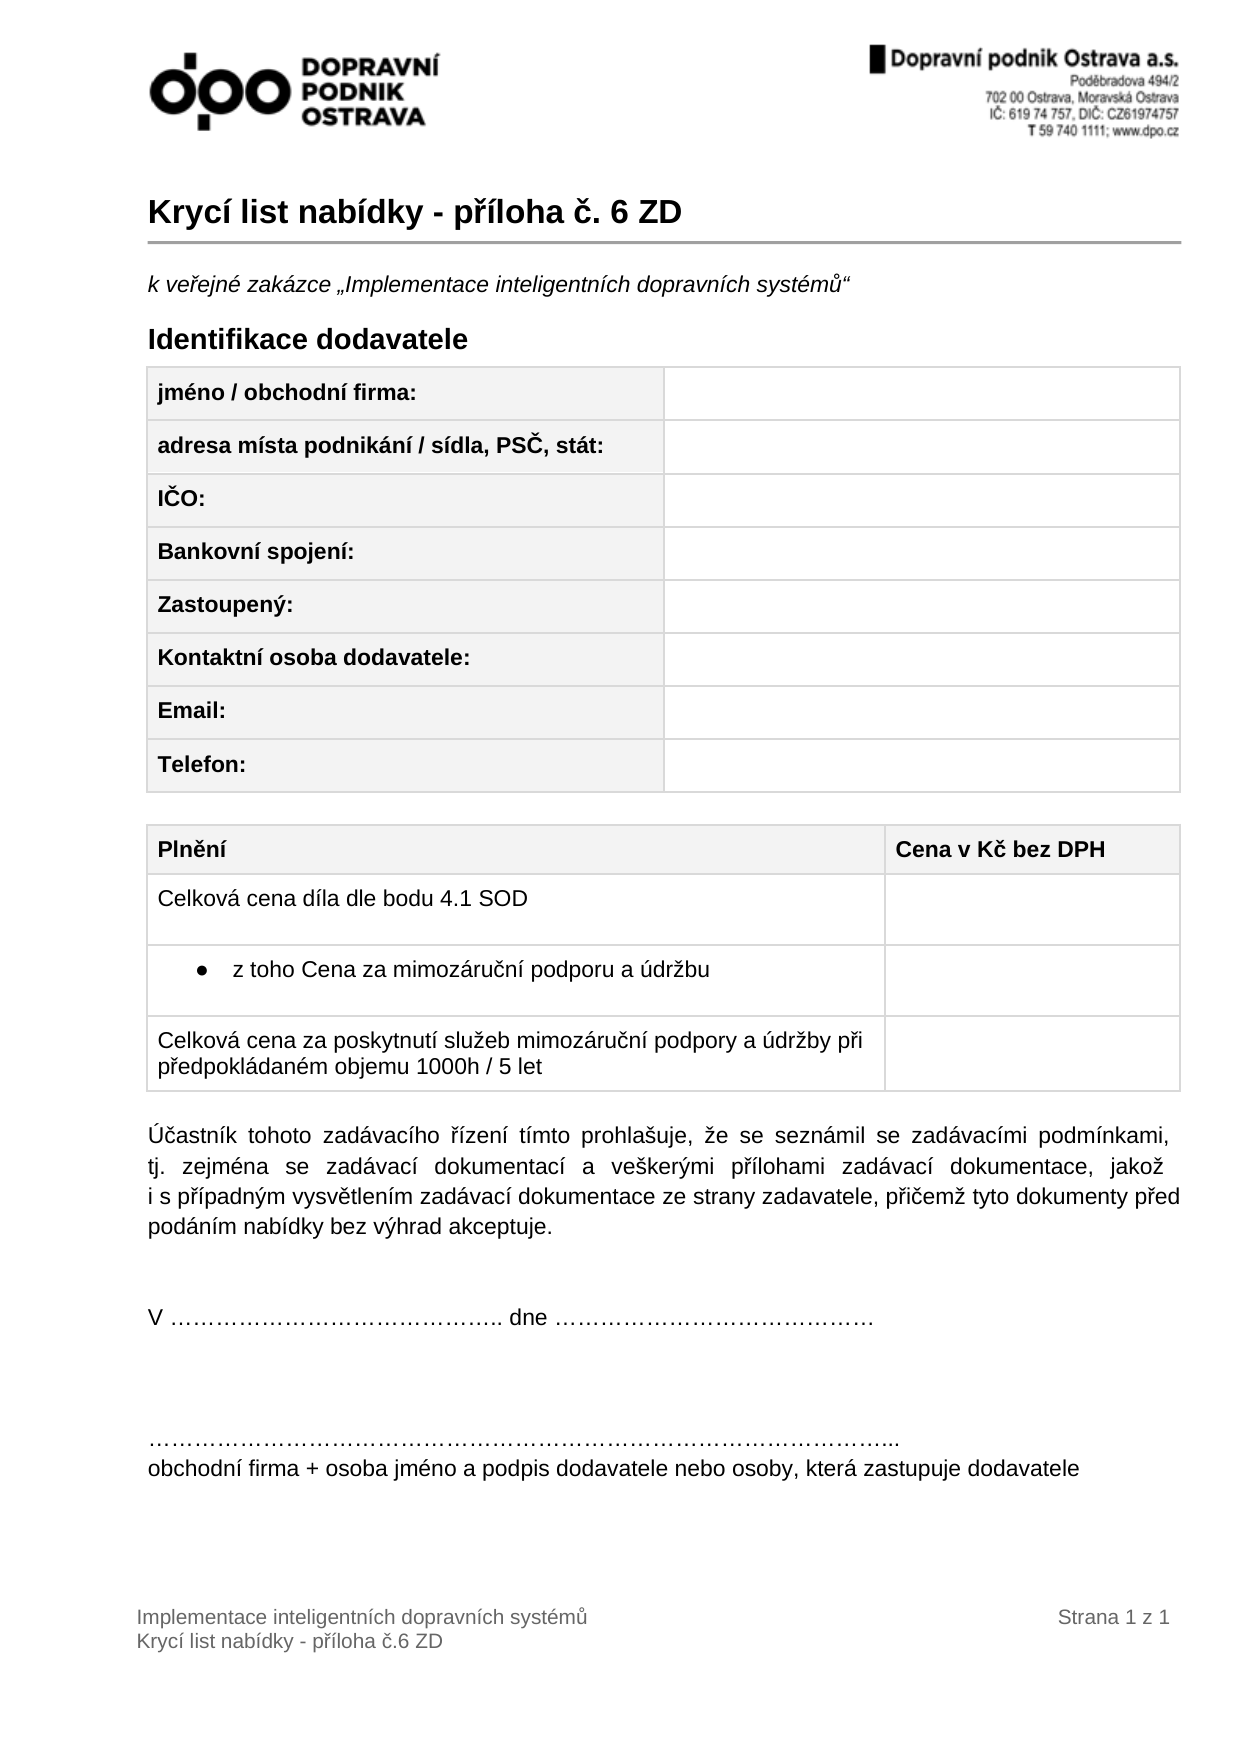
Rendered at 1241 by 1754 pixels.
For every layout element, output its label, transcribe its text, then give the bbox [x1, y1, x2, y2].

table_cell [665, 421, 1179, 472]
text V …………………………………….. dne …………………………………… [148, 1304, 1181, 1330]
table_cell [665, 581, 1179, 632]
table_cell Celková cena díla dle bodu 4.1 SOD [148, 875, 884, 944]
table_cell [886, 946, 1179, 1014]
table_header Cena v Kč bez DPH [886, 826, 1179, 873]
table_cell [665, 740, 1179, 791]
table_header jméno / obchodní firma: [148, 368, 663, 419]
picture [867, 42, 1182, 142]
table_cell Email: [148, 687, 663, 738]
table_cell Bankovní spojení: [148, 528, 663, 579]
table_cell Telefon: [148, 740, 663, 791]
table_cell z toho Cena za mimozáruční podporu a údržbu [148, 946, 884, 1014]
text obchodní firma + osoba jméno a podpis dodavatele nebo osoby, která zastupuje dodavatele [148, 1455, 1181, 1481]
table_cell Celková cena za poskytnutí služeb mimozáruční podpory a údržby při předpokládaném objemu 1000h / 5 let [148, 1017, 884, 1090]
text ……………………………………………………………………………………... [148, 1424, 1181, 1451]
table_cell [665, 634, 1179, 685]
table_cell [665, 687, 1179, 738]
table_cell [665, 475, 1179, 526]
table_cell Kontaktní osoba dodavatele: [148, 634, 663, 685]
table_cell adresa místa podnikání / sídla, PSČ, stát: [148, 421, 663, 472]
table_header [665, 368, 1179, 419]
table_cell [665, 528, 1179, 579]
subtitle Identifikace dodavatele [148, 322, 1181, 356]
table_cell Zastoupený: [148, 581, 663, 632]
text Účastník tohoto zadávacího řízení tímto prohlašuje, že se seznámil se zadávacími podmínkami, tj. zejména se zadávací dokumentací a veškerými přílohami zadávací dokumentace, jakož i s případným vysvětlením zadávací dokumentace ze strany zadavatele, přičemž tyto dokumenty před podáním nabídky bez výhrad akceptuje. [148, 1122, 1181, 1239]
text k veřejné zakázce „Implementace inteligentních dopravních systémů“ [148, 271, 1181, 298]
subtitle Krycí list nabídky - příloha č. 6 ZD [148, 192, 1181, 231]
table_header Plnění [148, 826, 884, 873]
picture [147, 50, 444, 134]
table_cell [886, 875, 1179, 944]
table_cell [886, 1017, 1179, 1090]
table_cell IČO: [148, 475, 663, 526]
